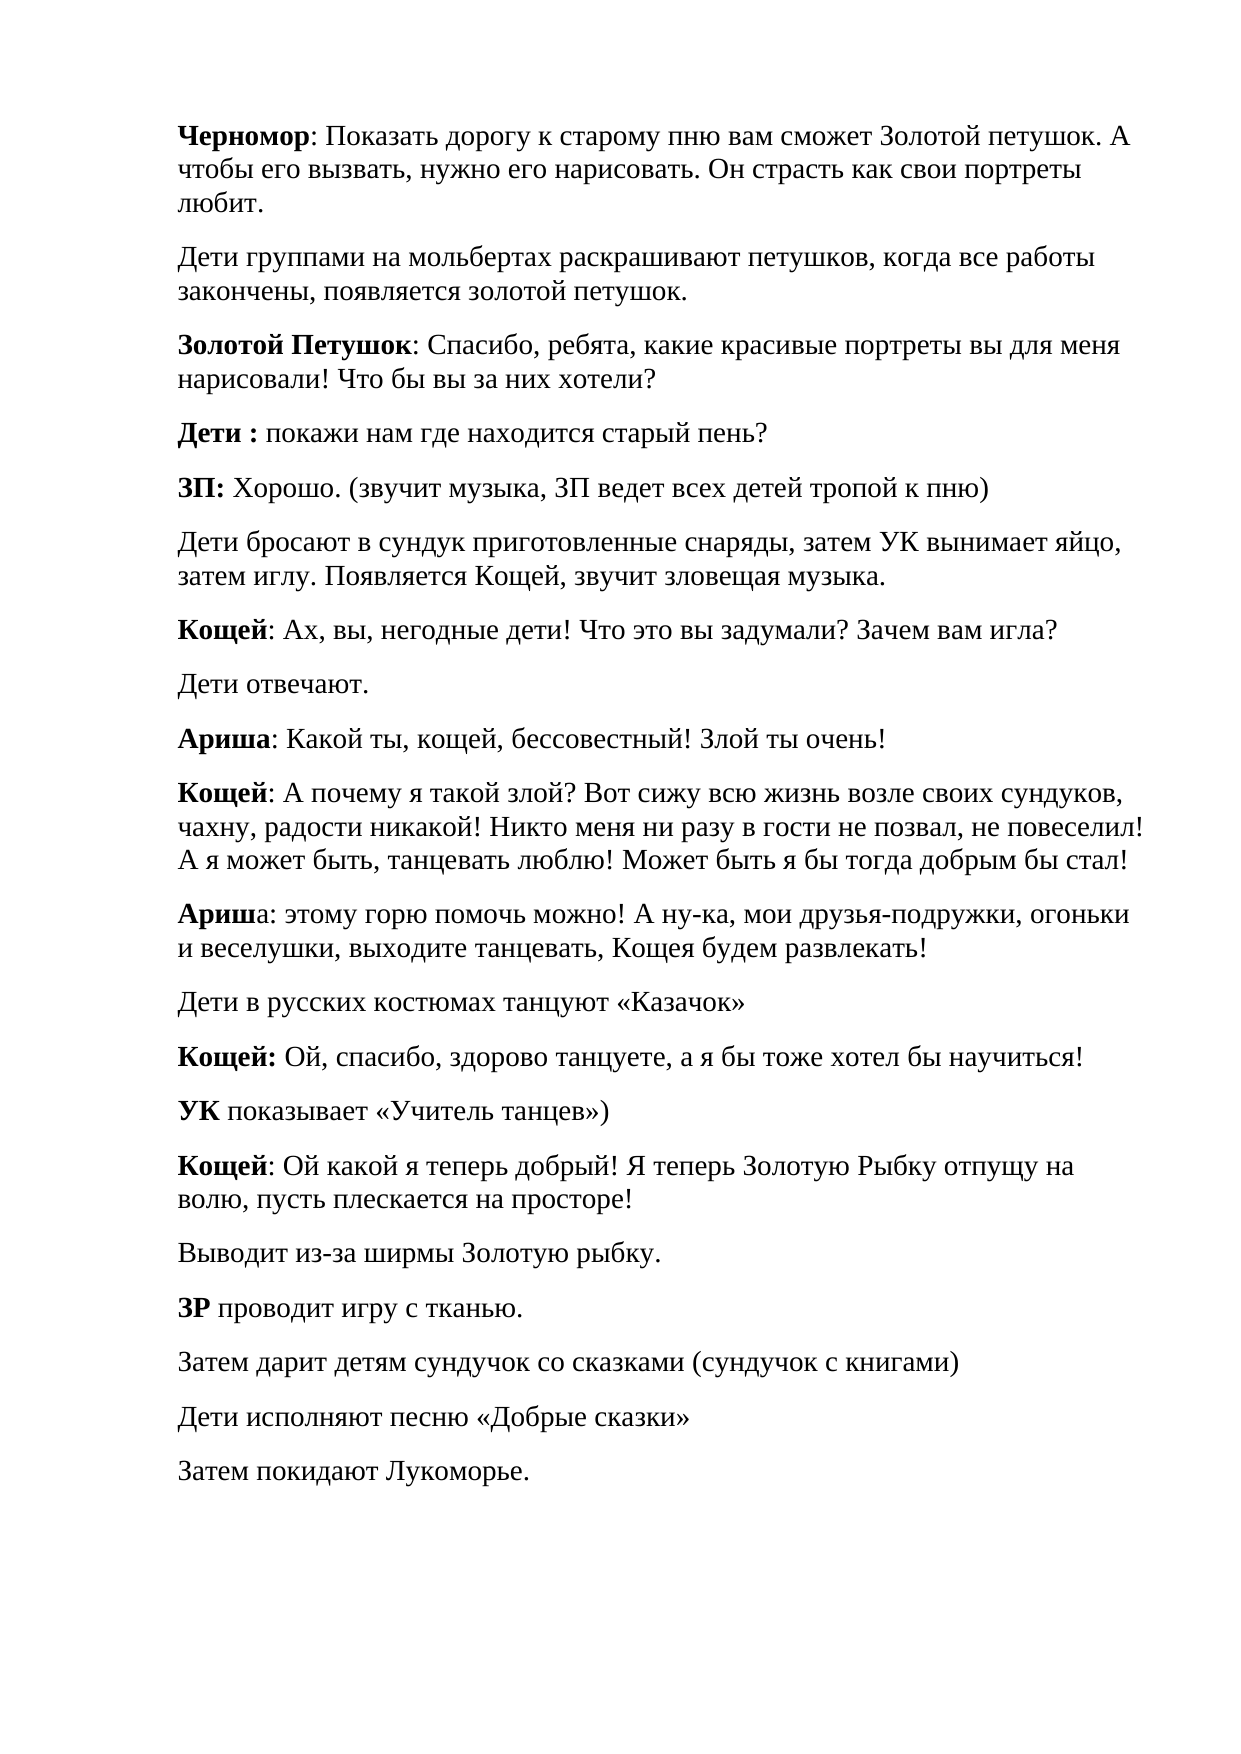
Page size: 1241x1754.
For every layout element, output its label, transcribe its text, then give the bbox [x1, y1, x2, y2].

text УК показывает «Учитель танцев») [177, 1093, 1152, 1127]
text Затем покидают Лукоморье. [177, 1453, 1152, 1487]
text Дети исполняют песню «Добрые сказки» [177, 1399, 1152, 1432]
text Кощей: Ах, вы, негодные дети! Что это вы задумали? Зачем вам игла? [177, 612, 1152, 646]
text Дети в русских костюмах танцуют «Казачок» [177, 984, 1152, 1018]
text Дети отвечают. [177, 666, 1152, 700]
text Дети группами на мольбертах раскрашивают петушков, когда все работы закончены, появляется золотой петушок. [177, 239, 1152, 307]
text Кощей: Ой какой я теперь добрый! Я теперь Золотую Рыбку отпущу на волю, пусть плескается на просторе! [177, 1148, 1152, 1215]
text Кощей: А почему я такой злой? Вот сижу всю жизнь возле своих сундуков, чахну, радости никакой! Никто меня ни разу в гости не позвал, не повеселил! А я может быть, танцевать люблю! Может быть я бы тогда добрым бы стал! [177, 775, 1152, 876]
text Черномор: Показать дорогу к старому пню вам сможет Золотой петушок. А чтобы его вызвать, нужно его нарисовать. Он страсть как свои портреты любит. [177, 118, 1152, 219]
text Выводит из-за ширмы Золотую рыбку. [177, 1236, 1152, 1269]
text ЗП: Хорошо. (звучит музыка, ЗП ведет всех детей тропой к пню) [177, 470, 1152, 503]
text Ариша: этому горю помочь можно! А ну-ка, мои друзья-подружки, огоньки и веселушки, выходите танцевать, Кощея будем развлекать! [177, 897, 1152, 964]
text Золотой Петушок: Спасибо, ребята, какие красивые портреты вы для меня нарисовали! Что бы вы за них хотели? [177, 327, 1152, 394]
text Затем дарит детям сундучок со сказками (сундучок с книгами) [177, 1344, 1152, 1378]
text Дети бросают в сундук приготовленные снаряды, затем УК вынимает яйцо, затем иглу. Появляется Кощей, звучит зловещая музыка. [177, 524, 1152, 591]
text Ариша: Какой ты, кощей, бессовестный! Злой ты очень! [177, 721, 1152, 754]
text ЗР проводит игру с тканью. [177, 1290, 1152, 1323]
text Кощей: Ой, спасибо, здорово танцуете, а я бы тоже хотел бы научиться! [177, 1039, 1152, 1072]
text Дети : покажи нам где находится старый пень? [177, 415, 1152, 449]
